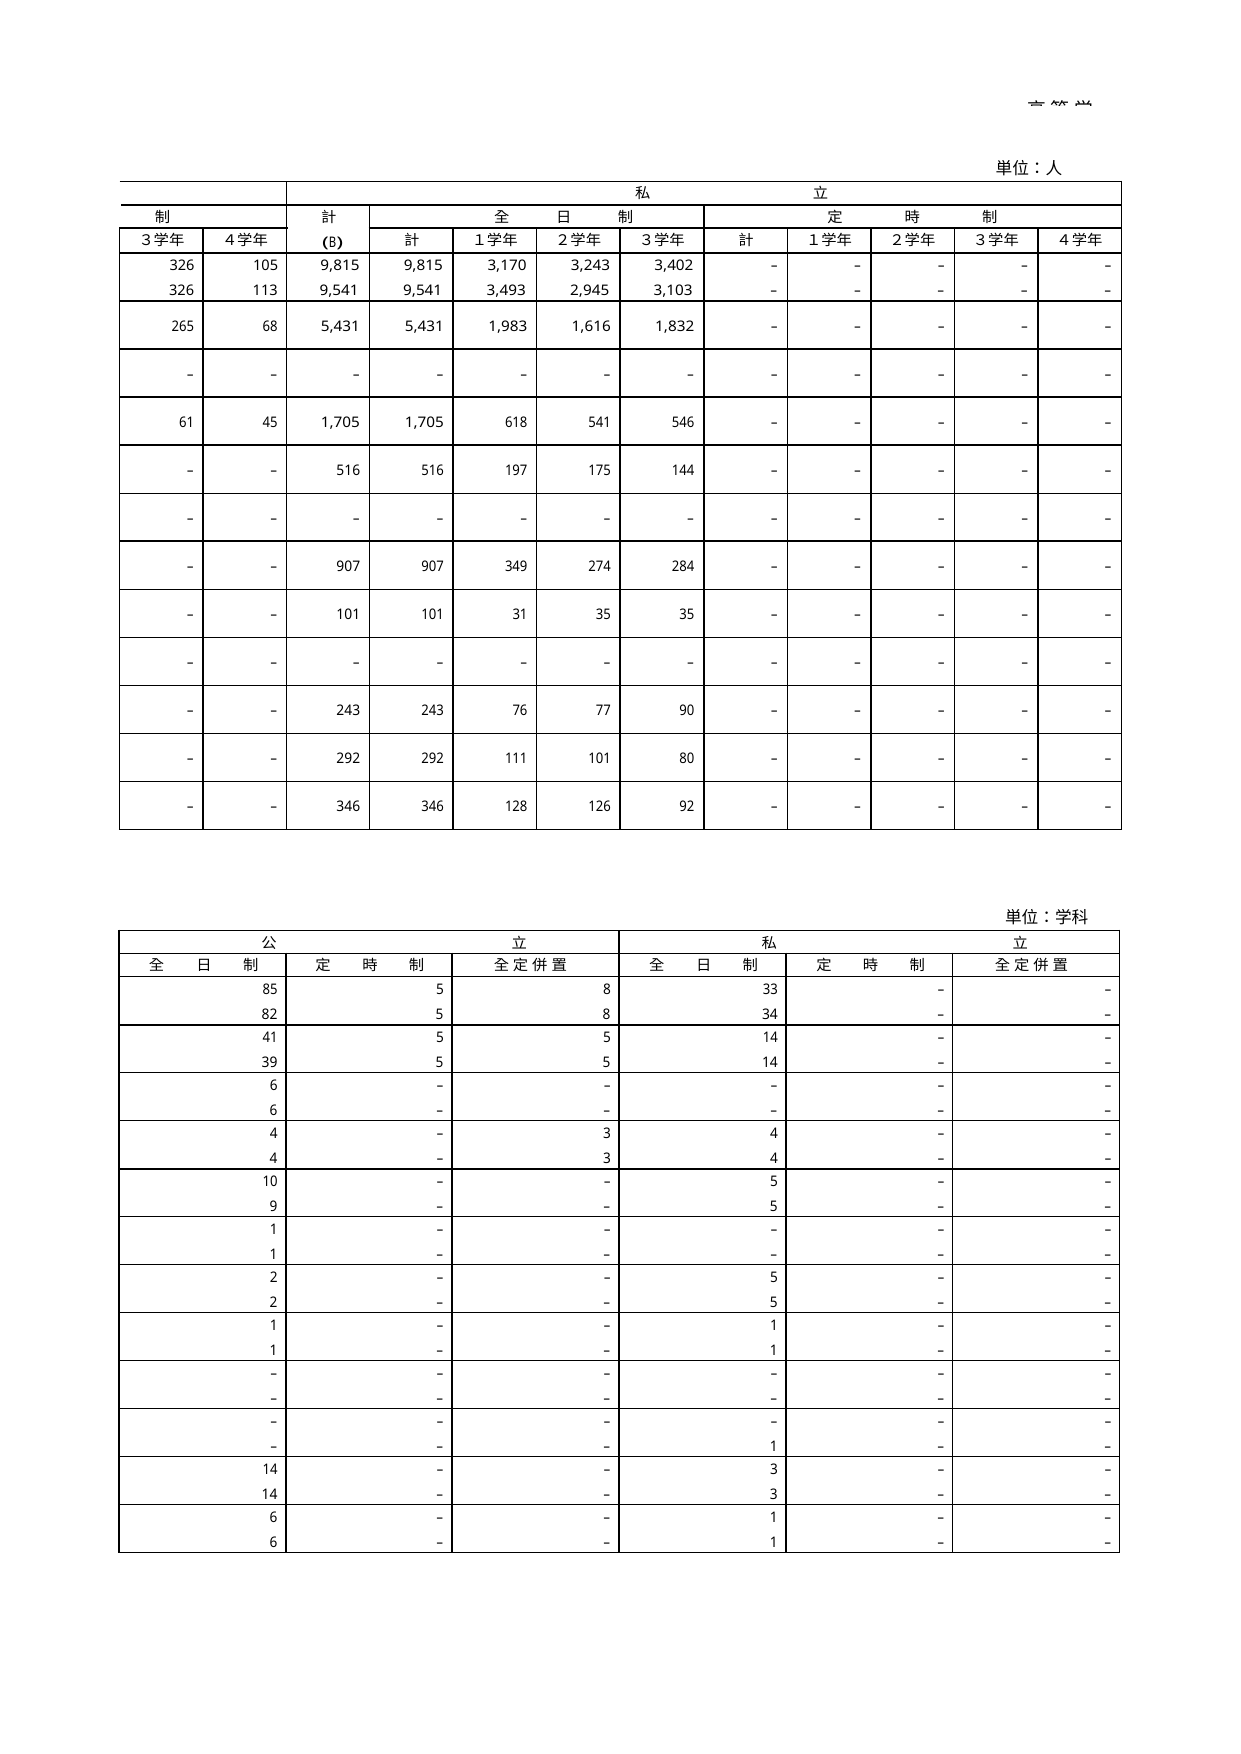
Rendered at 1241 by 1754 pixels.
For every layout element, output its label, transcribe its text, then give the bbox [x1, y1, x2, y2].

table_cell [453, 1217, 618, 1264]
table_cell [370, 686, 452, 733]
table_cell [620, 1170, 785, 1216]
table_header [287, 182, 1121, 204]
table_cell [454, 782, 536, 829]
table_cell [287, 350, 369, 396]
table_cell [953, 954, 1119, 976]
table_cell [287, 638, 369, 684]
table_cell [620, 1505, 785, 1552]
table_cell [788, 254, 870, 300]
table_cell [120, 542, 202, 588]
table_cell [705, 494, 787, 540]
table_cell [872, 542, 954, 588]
text 単位：学科 [106, 906, 1088, 928]
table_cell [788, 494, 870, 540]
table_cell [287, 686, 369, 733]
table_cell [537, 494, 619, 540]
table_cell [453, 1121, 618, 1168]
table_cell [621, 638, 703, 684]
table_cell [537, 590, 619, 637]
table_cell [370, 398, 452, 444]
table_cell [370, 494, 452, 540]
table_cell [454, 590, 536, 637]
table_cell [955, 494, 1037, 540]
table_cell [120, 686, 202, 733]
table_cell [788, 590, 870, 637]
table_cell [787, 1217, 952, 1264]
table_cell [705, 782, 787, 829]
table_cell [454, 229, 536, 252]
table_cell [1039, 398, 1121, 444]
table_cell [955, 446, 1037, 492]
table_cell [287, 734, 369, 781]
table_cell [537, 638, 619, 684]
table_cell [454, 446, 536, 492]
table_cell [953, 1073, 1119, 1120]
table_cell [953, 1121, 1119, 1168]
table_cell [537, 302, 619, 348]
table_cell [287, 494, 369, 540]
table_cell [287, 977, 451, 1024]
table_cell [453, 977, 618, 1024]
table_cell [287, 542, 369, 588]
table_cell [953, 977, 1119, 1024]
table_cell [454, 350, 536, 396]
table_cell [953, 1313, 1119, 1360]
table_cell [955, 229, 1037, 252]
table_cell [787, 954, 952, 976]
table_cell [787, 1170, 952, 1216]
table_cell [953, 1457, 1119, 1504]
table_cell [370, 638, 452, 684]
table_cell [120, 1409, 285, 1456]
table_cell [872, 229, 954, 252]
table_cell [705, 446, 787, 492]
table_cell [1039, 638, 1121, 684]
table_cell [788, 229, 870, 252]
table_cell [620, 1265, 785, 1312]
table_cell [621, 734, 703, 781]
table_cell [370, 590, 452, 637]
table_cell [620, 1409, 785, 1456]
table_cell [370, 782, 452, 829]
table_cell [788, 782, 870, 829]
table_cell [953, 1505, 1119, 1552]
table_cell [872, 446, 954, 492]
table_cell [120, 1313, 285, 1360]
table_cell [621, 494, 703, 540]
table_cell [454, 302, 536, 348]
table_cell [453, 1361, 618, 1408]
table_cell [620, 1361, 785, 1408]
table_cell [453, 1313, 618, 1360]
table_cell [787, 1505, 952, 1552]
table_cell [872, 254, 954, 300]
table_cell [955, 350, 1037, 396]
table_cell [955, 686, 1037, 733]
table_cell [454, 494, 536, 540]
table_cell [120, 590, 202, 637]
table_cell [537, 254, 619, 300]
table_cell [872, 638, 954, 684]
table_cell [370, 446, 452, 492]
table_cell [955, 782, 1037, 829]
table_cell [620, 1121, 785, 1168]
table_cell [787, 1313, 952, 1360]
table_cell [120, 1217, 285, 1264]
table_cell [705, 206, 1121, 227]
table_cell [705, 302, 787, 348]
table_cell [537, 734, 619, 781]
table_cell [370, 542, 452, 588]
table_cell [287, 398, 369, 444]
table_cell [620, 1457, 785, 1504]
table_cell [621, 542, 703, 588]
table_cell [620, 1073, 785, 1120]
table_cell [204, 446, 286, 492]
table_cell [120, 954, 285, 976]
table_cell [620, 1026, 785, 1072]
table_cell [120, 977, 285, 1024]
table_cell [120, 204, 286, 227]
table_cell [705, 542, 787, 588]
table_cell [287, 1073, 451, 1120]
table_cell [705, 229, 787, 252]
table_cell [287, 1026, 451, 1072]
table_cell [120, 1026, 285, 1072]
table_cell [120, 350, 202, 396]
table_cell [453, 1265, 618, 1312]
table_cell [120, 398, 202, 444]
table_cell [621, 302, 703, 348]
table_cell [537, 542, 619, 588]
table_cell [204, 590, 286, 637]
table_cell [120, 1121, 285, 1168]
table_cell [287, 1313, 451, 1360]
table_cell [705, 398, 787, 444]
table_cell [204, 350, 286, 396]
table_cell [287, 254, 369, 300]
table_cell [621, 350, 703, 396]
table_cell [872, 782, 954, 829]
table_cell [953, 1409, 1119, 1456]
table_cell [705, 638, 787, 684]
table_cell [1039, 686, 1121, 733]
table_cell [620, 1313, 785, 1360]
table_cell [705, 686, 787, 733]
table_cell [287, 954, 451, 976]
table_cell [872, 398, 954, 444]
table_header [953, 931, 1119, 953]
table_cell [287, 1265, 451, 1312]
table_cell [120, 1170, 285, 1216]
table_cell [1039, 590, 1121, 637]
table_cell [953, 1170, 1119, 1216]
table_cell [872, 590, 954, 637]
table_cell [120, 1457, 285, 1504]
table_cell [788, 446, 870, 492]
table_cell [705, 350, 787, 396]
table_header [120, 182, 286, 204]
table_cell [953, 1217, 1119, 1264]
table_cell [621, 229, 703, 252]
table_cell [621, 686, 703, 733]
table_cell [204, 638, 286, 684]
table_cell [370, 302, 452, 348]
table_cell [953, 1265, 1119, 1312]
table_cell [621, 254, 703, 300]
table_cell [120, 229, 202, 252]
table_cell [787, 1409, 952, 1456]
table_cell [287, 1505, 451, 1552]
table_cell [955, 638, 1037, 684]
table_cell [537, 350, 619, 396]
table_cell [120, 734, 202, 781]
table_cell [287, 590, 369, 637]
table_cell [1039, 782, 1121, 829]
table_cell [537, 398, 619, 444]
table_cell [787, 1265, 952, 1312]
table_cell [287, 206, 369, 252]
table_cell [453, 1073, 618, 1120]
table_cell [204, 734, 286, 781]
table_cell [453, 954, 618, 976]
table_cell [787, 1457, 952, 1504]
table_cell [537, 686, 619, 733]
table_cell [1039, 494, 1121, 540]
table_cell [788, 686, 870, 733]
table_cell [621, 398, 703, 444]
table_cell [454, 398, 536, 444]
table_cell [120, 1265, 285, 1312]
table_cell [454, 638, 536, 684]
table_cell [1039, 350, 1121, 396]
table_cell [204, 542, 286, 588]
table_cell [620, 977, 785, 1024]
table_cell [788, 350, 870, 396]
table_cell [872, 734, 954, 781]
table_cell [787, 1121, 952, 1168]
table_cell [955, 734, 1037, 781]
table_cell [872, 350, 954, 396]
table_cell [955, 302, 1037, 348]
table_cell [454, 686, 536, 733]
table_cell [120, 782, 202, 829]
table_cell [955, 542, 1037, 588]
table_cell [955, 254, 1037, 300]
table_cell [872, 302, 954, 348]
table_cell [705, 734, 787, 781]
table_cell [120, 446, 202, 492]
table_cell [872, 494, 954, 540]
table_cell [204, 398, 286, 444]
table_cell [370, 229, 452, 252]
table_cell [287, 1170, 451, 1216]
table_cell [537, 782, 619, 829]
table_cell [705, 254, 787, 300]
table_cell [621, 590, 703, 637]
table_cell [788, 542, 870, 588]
text 単位：人 [106, 156, 1062, 179]
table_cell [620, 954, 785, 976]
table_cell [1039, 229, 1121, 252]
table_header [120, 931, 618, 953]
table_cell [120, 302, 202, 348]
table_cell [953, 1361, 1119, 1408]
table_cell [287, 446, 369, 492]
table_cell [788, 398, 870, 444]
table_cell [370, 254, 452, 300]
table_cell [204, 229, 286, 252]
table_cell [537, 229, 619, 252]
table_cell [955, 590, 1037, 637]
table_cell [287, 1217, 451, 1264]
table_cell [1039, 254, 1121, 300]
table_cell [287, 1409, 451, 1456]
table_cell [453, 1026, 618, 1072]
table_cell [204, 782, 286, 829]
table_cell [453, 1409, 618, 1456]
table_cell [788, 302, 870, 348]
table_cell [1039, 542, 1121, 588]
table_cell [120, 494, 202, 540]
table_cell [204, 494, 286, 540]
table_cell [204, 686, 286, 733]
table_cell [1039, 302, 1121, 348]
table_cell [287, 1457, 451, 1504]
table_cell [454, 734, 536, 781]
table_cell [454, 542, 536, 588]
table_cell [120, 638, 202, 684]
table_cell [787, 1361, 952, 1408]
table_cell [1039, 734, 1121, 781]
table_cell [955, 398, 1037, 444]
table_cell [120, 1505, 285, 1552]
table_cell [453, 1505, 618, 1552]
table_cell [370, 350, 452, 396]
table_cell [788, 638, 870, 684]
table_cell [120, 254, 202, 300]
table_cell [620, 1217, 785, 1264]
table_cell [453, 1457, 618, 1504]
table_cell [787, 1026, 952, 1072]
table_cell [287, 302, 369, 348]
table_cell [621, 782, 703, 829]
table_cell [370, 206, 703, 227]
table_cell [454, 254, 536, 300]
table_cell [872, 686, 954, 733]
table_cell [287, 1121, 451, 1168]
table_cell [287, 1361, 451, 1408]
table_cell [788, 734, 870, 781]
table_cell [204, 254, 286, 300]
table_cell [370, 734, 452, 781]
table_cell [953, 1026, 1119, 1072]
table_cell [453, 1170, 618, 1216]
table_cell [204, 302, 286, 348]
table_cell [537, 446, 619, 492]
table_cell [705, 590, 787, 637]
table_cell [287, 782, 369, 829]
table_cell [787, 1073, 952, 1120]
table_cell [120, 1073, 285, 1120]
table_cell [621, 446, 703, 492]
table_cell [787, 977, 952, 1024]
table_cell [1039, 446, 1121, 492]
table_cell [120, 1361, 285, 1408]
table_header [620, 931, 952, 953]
